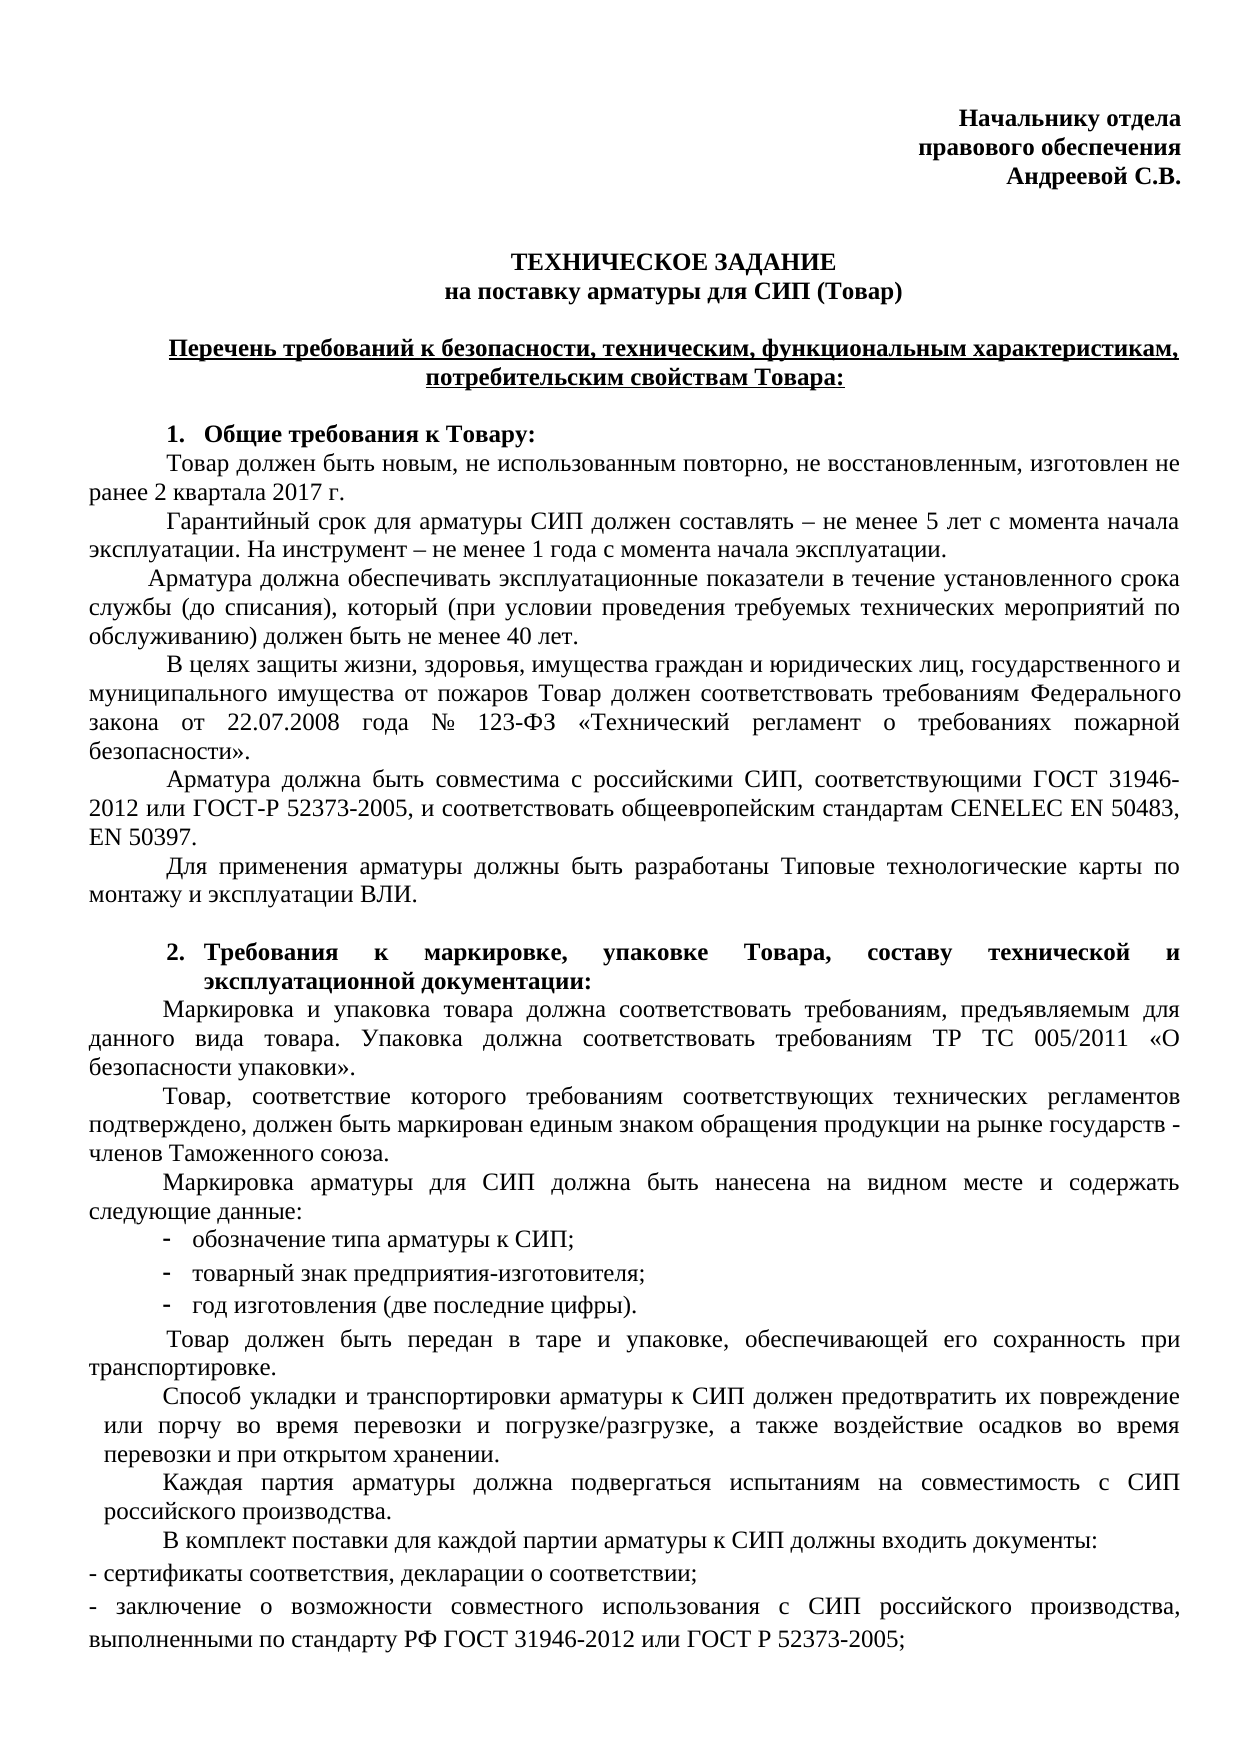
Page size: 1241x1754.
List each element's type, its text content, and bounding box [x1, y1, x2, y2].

list год изготовления (две последние цифры). [162, 1291, 1181, 1319]
text правового обеспечения [89, 132, 1181, 161]
text В целях защиты жизни, здоровья, имущества граждан и юридических лиц, государственного и муниципального имущества от пожаров Товар должен соответствовать требованиям Федерального закона от 22.07.2008 года № 123-ФЗ «Технический регламент о требованиях пожарной безопасности». [89, 649, 1181, 764]
text Гарантийный срок для арматуры СИП должен составлять – не менее 5 лет с момента начала эксплуатации. На инструмент – не менее 1 года с момента начала эксплуатации. [89, 506, 1181, 563]
text Маркировка и упаковка товара должна соответствовать требованиям, предъявляемым для данного вида товара. Упаковка должна соответствовать требованиям ТР ТС 005/2011 «О безопасности упаковки». [89, 994, 1181, 1081]
text ТЕХНИЧЕСКОЕ ЗАДАНИЕ [89, 247, 1181, 276]
text Маркировка арматуры для СИП должна быть нанесена на видном месте и содержать следующие данные: [89, 1167, 1181, 1224]
list Требования к маркировке, упаковке Товара, составу технической и эксплуатационной документации: [166, 937, 1181, 994]
text Товар должен быть новым, не использованным повторно, не восстановленным, изготовлен не ранее 2 квартала 2017 г. [89, 448, 1181, 506]
list Каждая партия арматуры должна подвергаться испытаниям на совместимость с СИП российского производства. [103, 1467, 1181, 1525]
text Товар, соответствие которого требованиям соответствующих технических регламентов подтверждено, должен быть маркирован единым знаком обращения продукции на рынке государств - членов Таможенного союза. [89, 1081, 1181, 1167]
list Общие требования к Товару: [166, 419, 1181, 448]
list обозначение типа арматуры к СИП; [162, 1224, 1181, 1253]
text - заключение о возможности совместного использования с СИП российского производства, выполненными по стандарту РФ ГОСТ 31946-2012 или ГОСТ Р 52373-2005; [89, 1591, 1181, 1653]
text - сертификаты соответствия, декларации о соответствии; [89, 1558, 1181, 1587]
text Арматура должна быть совместима с российскими СИП, соответствующими ГОСТ 31946-2012 или ГОСТ-Р 52373-2005, и соответствовать общеевропейским стандартам CENELEC EN 50483, EN 50397. [89, 764, 1181, 851]
text Начальнику отдела [89, 103, 1181, 132]
list Арматура должна обеспечивать эксплуатационные показатели в течение установленного срока службы (до списания), который (при условии проведения требуемых технических мероприятий по обслуживанию) должен быть не менее 40 лет. [89, 563, 1181, 649]
list Способ укладки и транспортировки арматуры к СИП должен предотвратить их повреждение или порчу во время перевозки и погрузке/разгрузке, а также воздействие осадков во время перевозки и при открытом хранении. [103, 1381, 1181, 1467]
text Для применения арматуры должны быть разработаны Типовые технологические карты по монтажу и эксплуатации ВЛИ. [89, 851, 1181, 908]
text Товар должен быть передан в таре и упаковке, обеспечивающей его сохранность при транспортировке. [89, 1324, 1181, 1381]
list товарный знак предприятия-изготовителя; [162, 1258, 1181, 1286]
text Перечень требований к безопасности, техническим, функциональным характеристикам, потребительским свойствам Товара: [89, 333, 1181, 391]
text В комплект поставки для каждой партии арматуры к СИП должны входить документы: [89, 1525, 1181, 1554]
text Андреевой С.В. [89, 161, 1181, 189]
text на поставку арматуры для СИП (Товар) [89, 276, 1181, 304]
